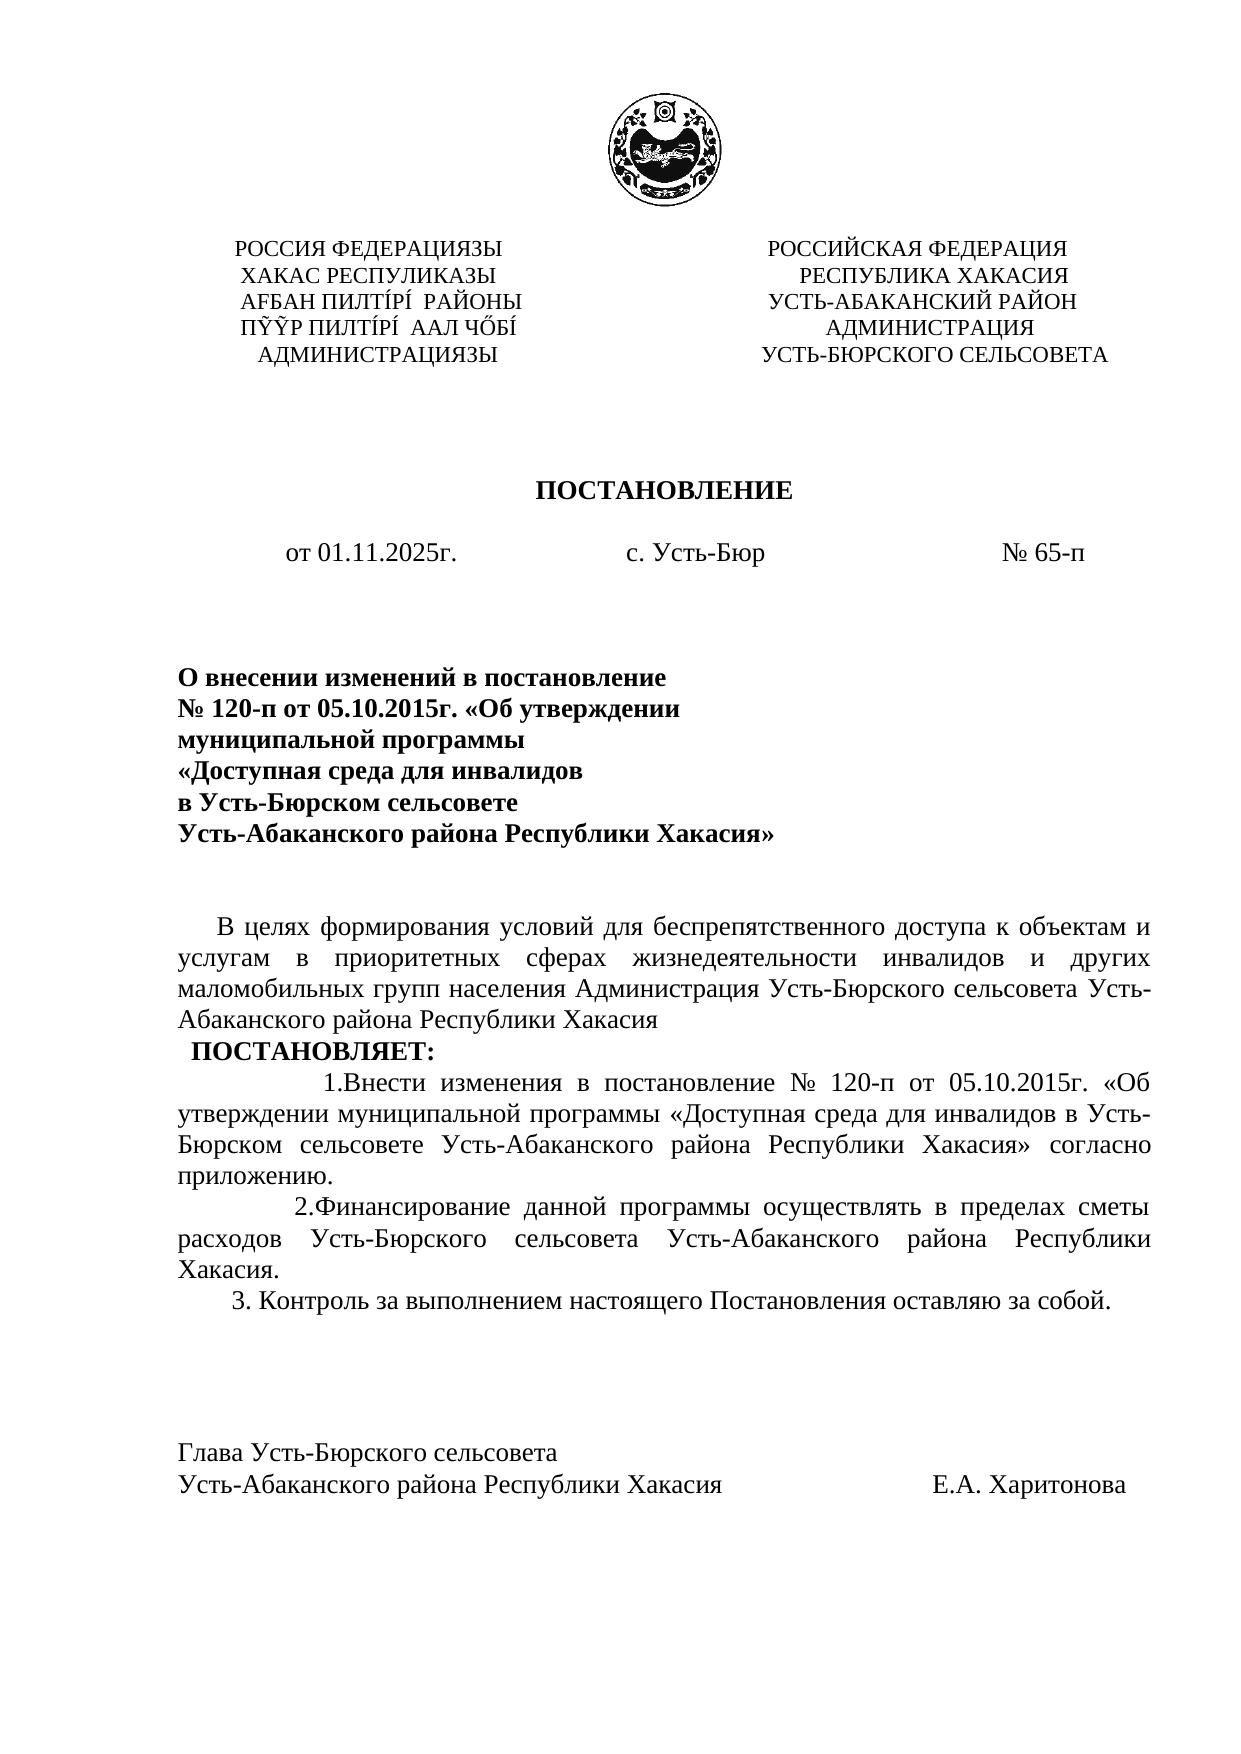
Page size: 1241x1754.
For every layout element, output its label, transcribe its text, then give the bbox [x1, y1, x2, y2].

text в Усть-Бюрском сельсовете [177, 786, 1152, 817]
text ХАКАС РЕСПУЛИКАЗЫ РЕСПУБЛИКА ХАКАСИЯ [177, 262, 1152, 288]
text АFБАН ПИЛТÍРÍ РАЙОНЫ УСТЬ-АБАКАНСКИЙ РАЙОН [177, 288, 1152, 314]
text № 120-п от 05.10.2015г. «Об утверждении [177, 692, 1152, 723]
text 2.Финансирование данной программы осуществлять в пределах сметы расходов Усть-Бюрского сельсовета Усть-Абаканского района Республики Хакасия. [177, 1191, 1152, 1284]
text О внесении изменений в постановление [177, 661, 1152, 692]
picture [605, 90, 724, 209]
text ПОСТАНОВЛЯЕТ: [177, 1035, 1152, 1066]
text РОССИЯ ФЕДЕРАЦИЯЗЫ РОССИЙСКАЯ ФЕДЕРАЦИЯ [177, 235, 1152, 262]
text муниципальной программы [177, 723, 1152, 754]
text от 01.11.2025г. с. Усть-Бюр № 65-п [177, 536, 1152, 568]
text Усть-Абаканского района Республики Хакасия» [177, 817, 1152, 848]
text 3. Контроль за выполнением настоящего Постановления оставляю за собой. [177, 1284, 1152, 1315]
text ПỸỸР ПИЛТÍРÍ ААЛ ЧŐБÍ АДМИНИСТРАЦИЯ [177, 314, 1152, 341]
text В целях формирования условий для беспрепятственного доступа к объектам и услугам в приоритетных сферах жизнедеятельности инвалидов и других маломобильных групп населения Администрация Усть-Бюрского сельсовета Усть-Абаканского района Республики Хакасия [177, 910, 1152, 1035]
text АДМИНИСТРАЦИЯЗЫ УСТЬ-БЮРСКОГО СЕЛЬСОВЕТА [177, 341, 1152, 367]
text «Доступная среда для инвалидов [177, 754, 1152, 786]
text Усть-Абаканского района Республики Хакасия Е.А. Харитонова [177, 1468, 1152, 1499]
text ПОСТАНОВЛЕНИЕ [177, 474, 1152, 505]
text Глава Усть-Бюрского сельсовета [177, 1437, 1152, 1468]
text 1.Внести изменения в постановление № 120-п от 05.10.2015г. «Об утверждении муниципальной программы «Доступная среда для инвалидов в Усть-Бюрском сельсовете Усть-Абаканского района Республики Хакасия» согласно приложению. [177, 1066, 1152, 1191]
